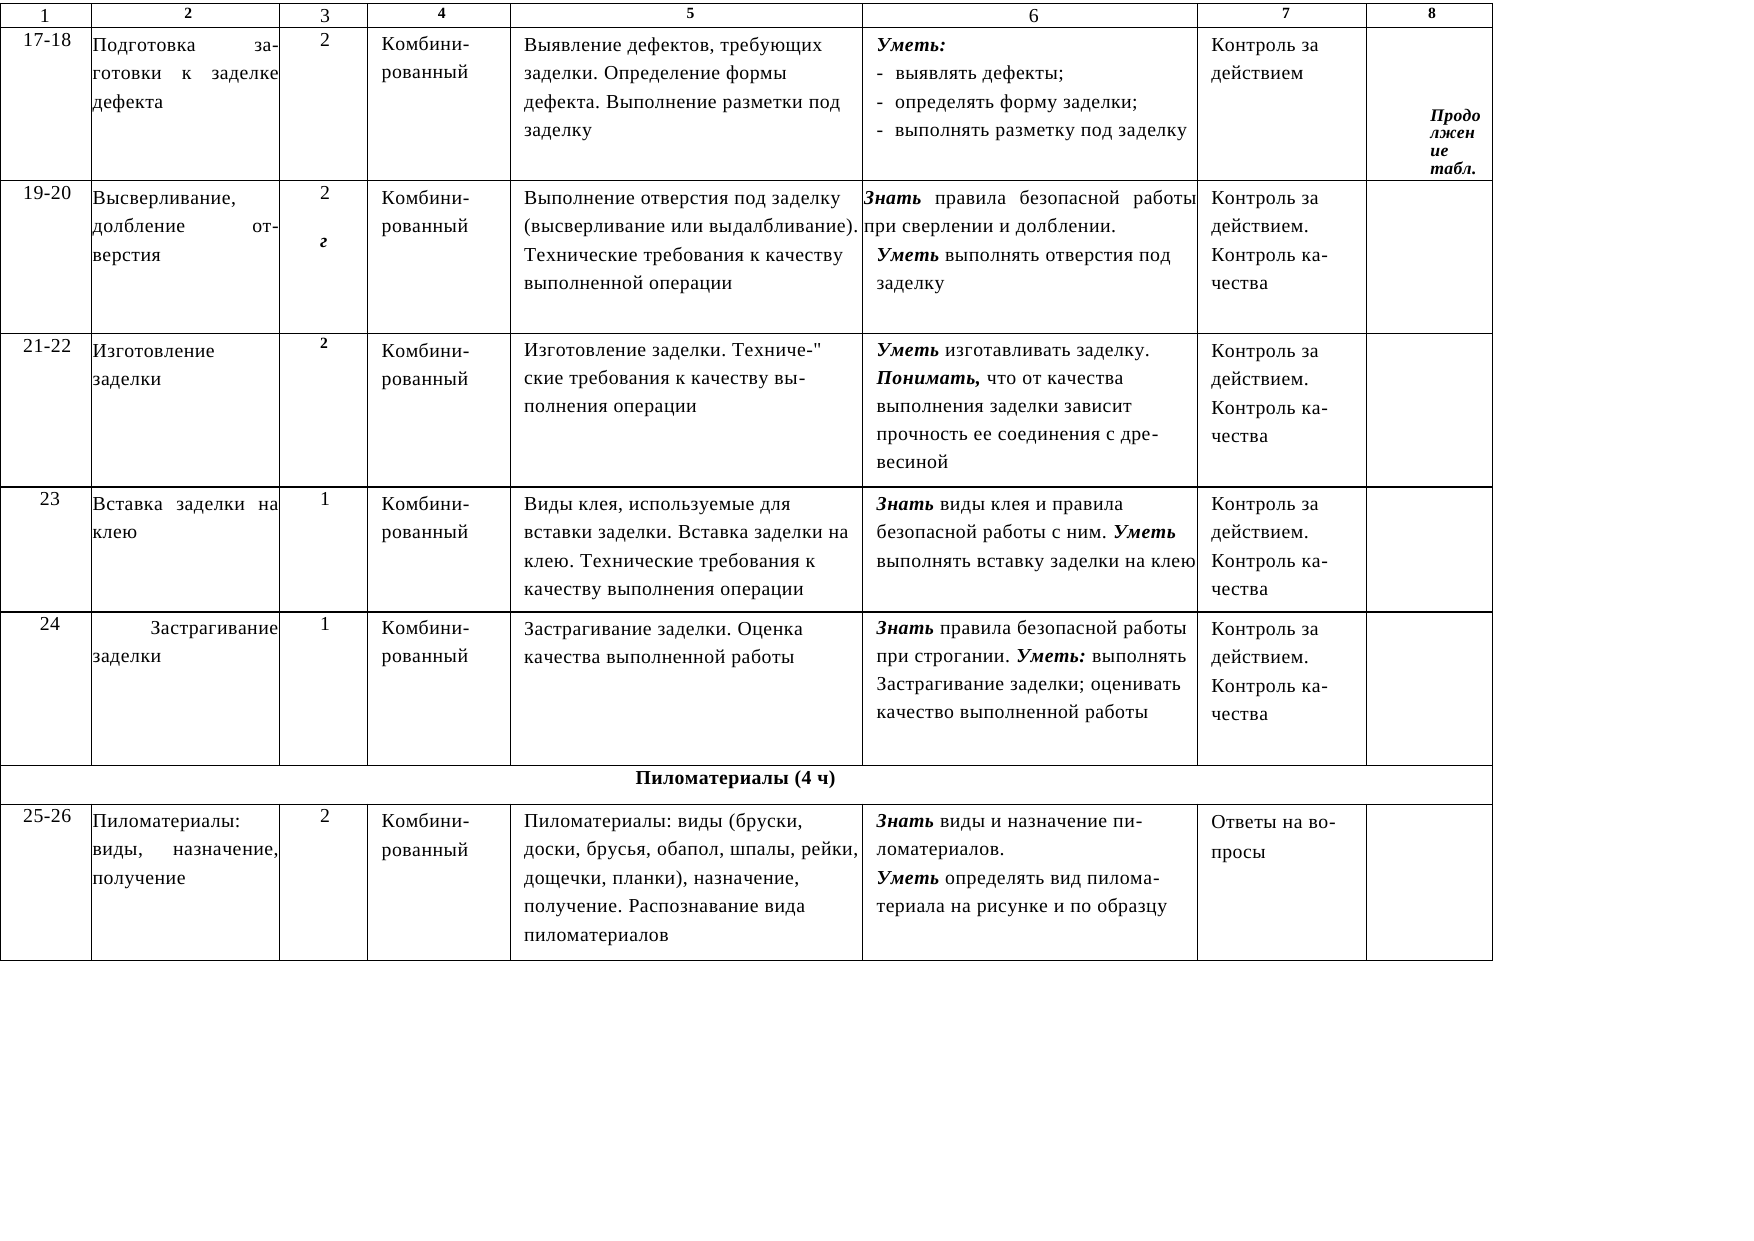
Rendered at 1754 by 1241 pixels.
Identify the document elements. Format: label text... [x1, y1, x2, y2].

table_cell Пиломатериалы: виды (бруски, доски, брусья, обапол, шпалы, рейки, дощечки, планки), назначение, получение. Распознавание вида пиломатериалов [511, 805, 862, 959]
table_cell Выполнение отверстия под заделку (высверливание или выдалбливание). Технические требования к качеству выполненной операции [511, 181, 862, 333]
table_cell 2 [280, 805, 367, 959]
table_cell 1 [280, 613, 367, 765]
table_header 3 [280, 4, 367, 27]
table_cell Знать виды и назначение пиломатериалов. Уметь определять вид пиломатериала на рисунке и по образцу [863, 805, 1197, 959]
table_cell [1367, 488, 1492, 611]
table_cell Знать виды клея и правила безопасной работы с ним. Уметь выполнять вставку заделки на клею [863, 488, 1197, 611]
table_cell 1 [280, 488, 367, 611]
table_header 1 [1, 4, 91, 27]
table_cell Уметь изготавливать заделку. Понимать, что от качества выполнения заделки зависит прочность ее соединения с древесиной [863, 334, 1197, 486]
table_cell [1367, 181, 1492, 333]
table_cell Вставка заделки на клею [92, 488, 279, 611]
table_cell Комбинированный [368, 28, 510, 180]
table_cell [1367, 805, 1492, 959]
table_cell 24 [1, 613, 91, 765]
table_cell Застрагивание заделки. Оценка качества выполненной работы [511, 613, 862, 765]
table_header 7 [1198, 4, 1366, 27]
table_cell Изготовление заделки [92, 334, 279, 486]
table_header 2 [92, 4, 279, 27]
table_cell 2 г [280, 181, 367, 333]
table_cell [1367, 28, 1492, 180]
table_cell Ответы на вопросы [1198, 805, 1366, 959]
table_cell Знать правила безопасной работы при строгании. Уметь: выполнять Застрагивание заделки; оценивать качество выполненной работы [863, 613, 1197, 765]
table_cell Контроль за действием. Контроль качества [1198, 613, 1366, 765]
table_cell [1367, 334, 1492, 486]
table_cell Выявление дефектов, требующих заделки. Определение формы дефекта. Выполнение разметки под заделку [511, 28, 862, 180]
table_header 4 [368, 4, 510, 27]
table_cell 17-18 [1, 28, 91, 180]
table_cell Комбинированный [368, 334, 510, 486]
table_cell 2 [280, 28, 367, 180]
table_cell Комбинированный [368, 805, 510, 959]
table_header 8 [1367, 4, 1492, 27]
table_cell Застрагивание заделки [92, 613, 279, 765]
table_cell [1198, 28, 1366, 180]
table_cell 25-26 [1, 805, 91, 959]
table_header 6 [863, 4, 1197, 27]
table_cell Контроль за действием. Контроль качества [1198, 334, 1366, 486]
table_cell 23 [1, 488, 91, 611]
table_cell Виды клея, используемые для вставки заделки. Вставка заделки на клею. Технические требования к качеству выполнения операции [511, 488, 862, 611]
table_cell Знать правила безопасной работы при сверлении и долблении. Уметь выполнять отверстия под заделку [863, 181, 1197, 333]
table_header 5 [511, 4, 862, 27]
table_cell Уметь: выявлять дефекты; определять форму заделки; выполнять разметку под заделку [863, 28, 1197, 180]
table_cell Комбинированный [368, 488, 510, 611]
table_cell Пиломатериалы: виды, назначение, получение [92, 805, 279, 959]
table_cell [1367, 613, 1492, 765]
text Продолжение табл. [1430, 107, 1481, 178]
table_cell Контроль за действием. Контроль качества [1198, 488, 1366, 611]
table_cell 2 [280, 334, 367, 486]
table_cell Контроль за действием. Контроль качества [1198, 181, 1366, 333]
table_cell Комбинированный [368, 181, 510, 333]
table_cell Высверливание, долбление отверстия [92, 181, 279, 333]
table_cell Комбинированный [368, 613, 510, 765]
table_cell Пиломатериалы (4 ч) [1, 766, 1492, 803]
table_cell Подготовка заготовки к заделке дефекта [92, 28, 279, 180]
table_cell 21-22 [1, 334, 91, 486]
table_cell Изготовление заделки. Техниче-" ские требования к качеству выполнения операции [511, 334, 862, 486]
table_cell 19-20 [1, 181, 91, 333]
